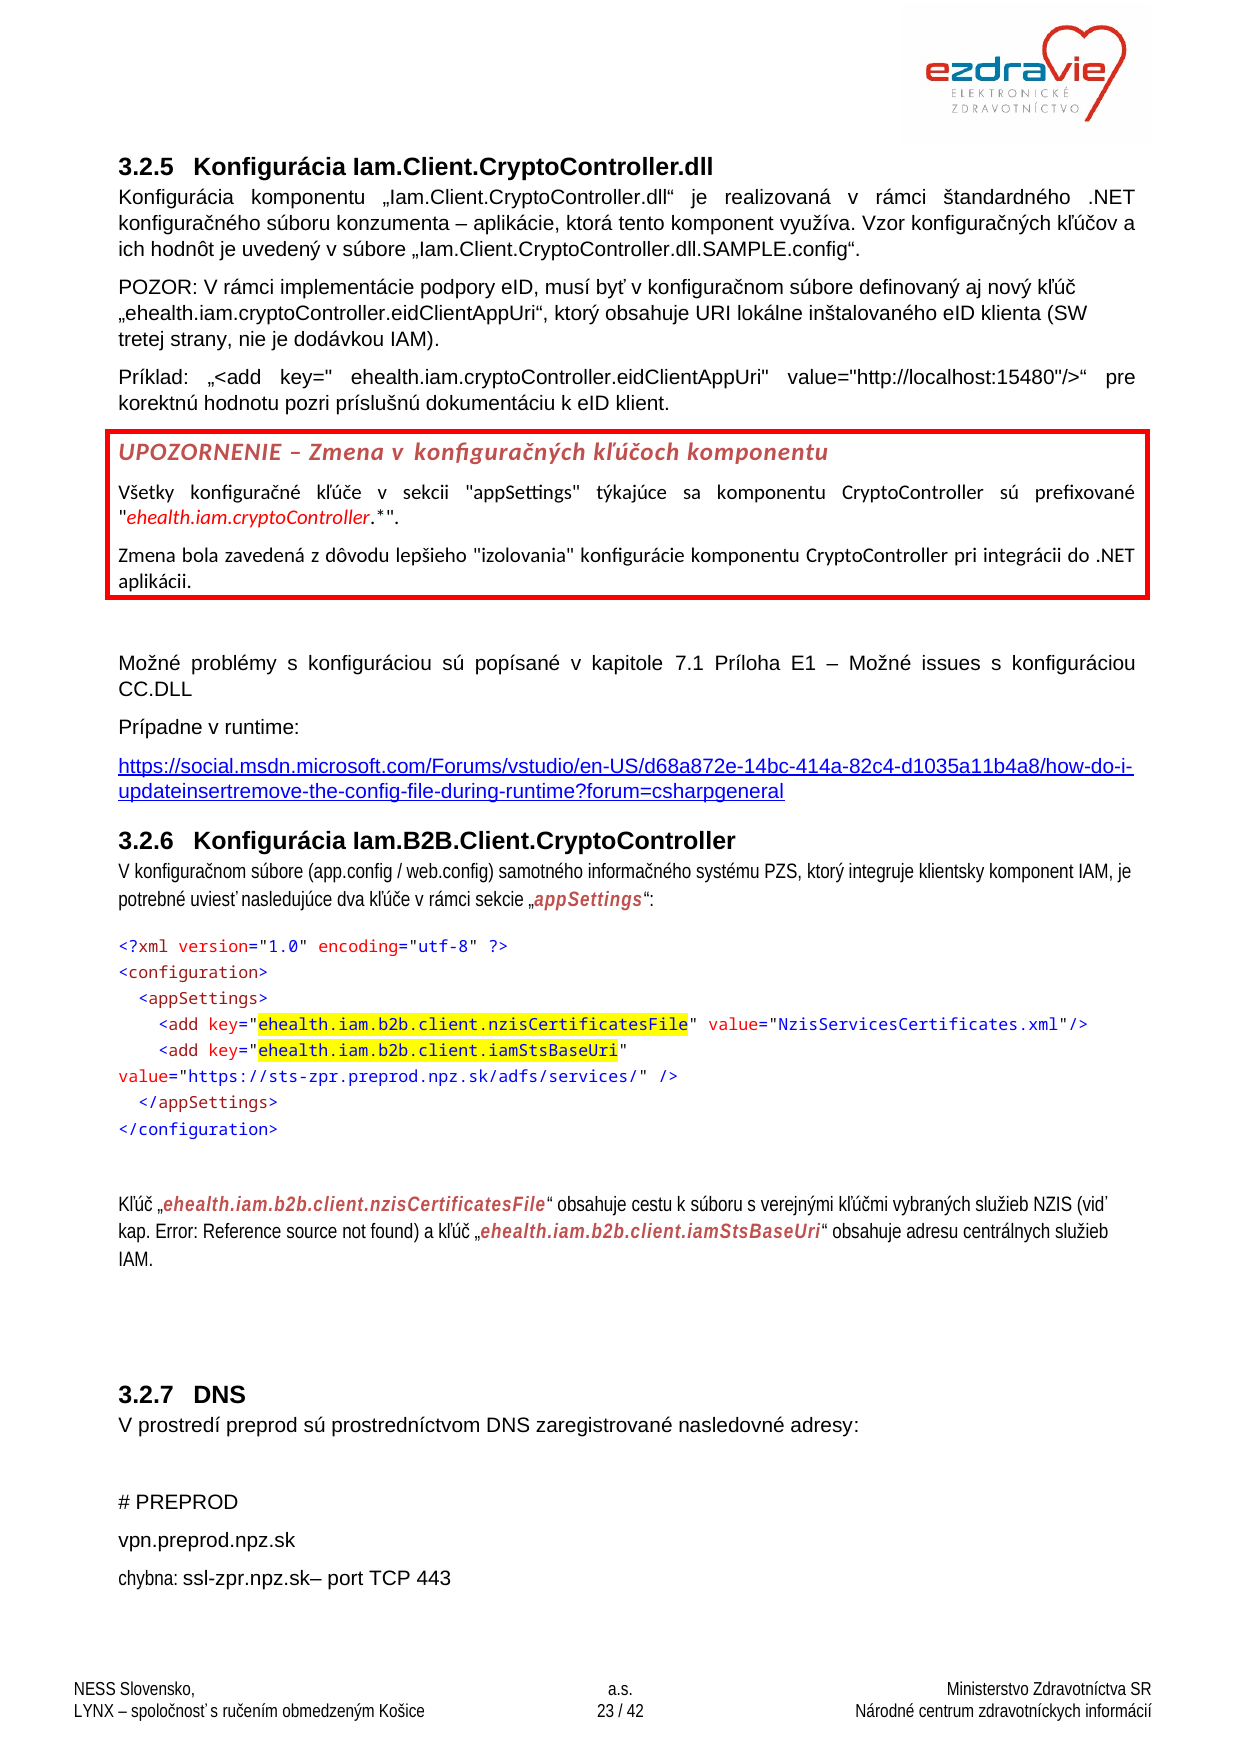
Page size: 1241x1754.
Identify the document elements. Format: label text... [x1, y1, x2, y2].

text vpn.preprod.npz.sk [118, 1528, 1137, 1552]
text <add key="ehealth.iam.b2b.client.iamStsBaseUri" value="https://sts-zpr.preprod.npz.sk/adfs/services/" /> [118, 1039, 1137, 1088]
text Prípadne v runtime: [118, 715, 1137, 739]
text POZOR: V rámci implementácie podpory eID, musí byť v konfiguračnom súbore definovaný aj nový kľúč „ehealth.iam.cryptoController.eidClientAppUri“, ktorý obsahuje URI lokálne inštalovaného eID klienta (SW tretej strany, nie je dodávkou IAM). [118, 275, 1137, 351]
subtitle DNS [118, 1380, 1137, 1408]
text Príklad: „<add key=" ehealth.iam.cryptoController.eidClientAppUri" value="http://localhost:15480"/>“ pre korektnú hodnotu pozri príslušnú dokumentáciu k eID klient. [118, 365, 1137, 415]
text <?xml version="1.0" encoding="utf-8" ?> [118, 935, 1137, 957]
text Zmena bola zavedená z dôvodu lepšieho "izolovania" konfigurácie komponentu CryptoController pri integrácii do .NET aplikácii. [110, 536, 1145, 595]
text UPOZORNENIE – Zmena v konfiguračných kľúčoch komponentu [110, 434, 1145, 467]
text V konfiguračnom súbore (app.config / web.config) samotného informačného systému PZS, ktorý integruje klientsky komponent IAM, je potrebné uviesť nasledujúce dva kľúče v rámci sekcie „appSettings“: [118, 859, 1137, 910]
text https://social.msdn.microsoft.com/Forums/vstudio/en-US/d68a872e-14bc-414a-82c4-d1035a11b4a8/how-do-i-updateinsertremove-the-config-file-during-runtime?forum=csharpgeneral [118, 753, 1137, 803]
subtitle Konfigurácia Iam.B2B.Client.CryptoController [118, 826, 1137, 855]
subtitle Konfigurácia Iam.Client.CryptoController.dll [118, 152, 1137, 181]
text </configuration> [118, 1117, 1137, 1140]
text </appSettings> [118, 1091, 1137, 1114]
picture [901, 3, 1151, 144]
text <appSettings> [118, 987, 1137, 1009]
text Konfigurácia komponentu „Iam.Client.CryptoController.dll“ je realizovaná v rámci štandardného .NET konfiguračného súboru konzumenta – aplikácie, ktorá tento komponent využíva. Vzor konfiguračných kľúčov a ich hodnôt je uvedený v súbore „Iam.Client.CryptoController.dll.SAMPLE.config“. [118, 185, 1137, 261]
text Možné problémy s konfiguráciou sú popísané v kapitole 8.1 Príloha E1 – Možné issues s konfiguráciou CC.DLL [118, 651, 1137, 701]
text <configuration> [118, 961, 1137, 983]
text V prostredí preprod sú prostredníctvom DNS zaregistrované nasledovné adresy: [118, 1413, 1137, 1437]
text # PREPROD [118, 1489, 1137, 1513]
text Všetky konfiguračné kľúče v sekcii "appSettings" týkajúce sa komponentu CryptoController sú prefixované "ehealth.iam.cryptoController.*". [110, 472, 1145, 530]
text <add key="ehealth.iam.b2b.client.nzisCertificatesFile" value="NzisServicesCertificates.xml"/> [688, 1013, 1137, 1036]
text chybna: ssl-zpr.npz.sk– port TCP 443 [118, 1566, 1137, 1590]
